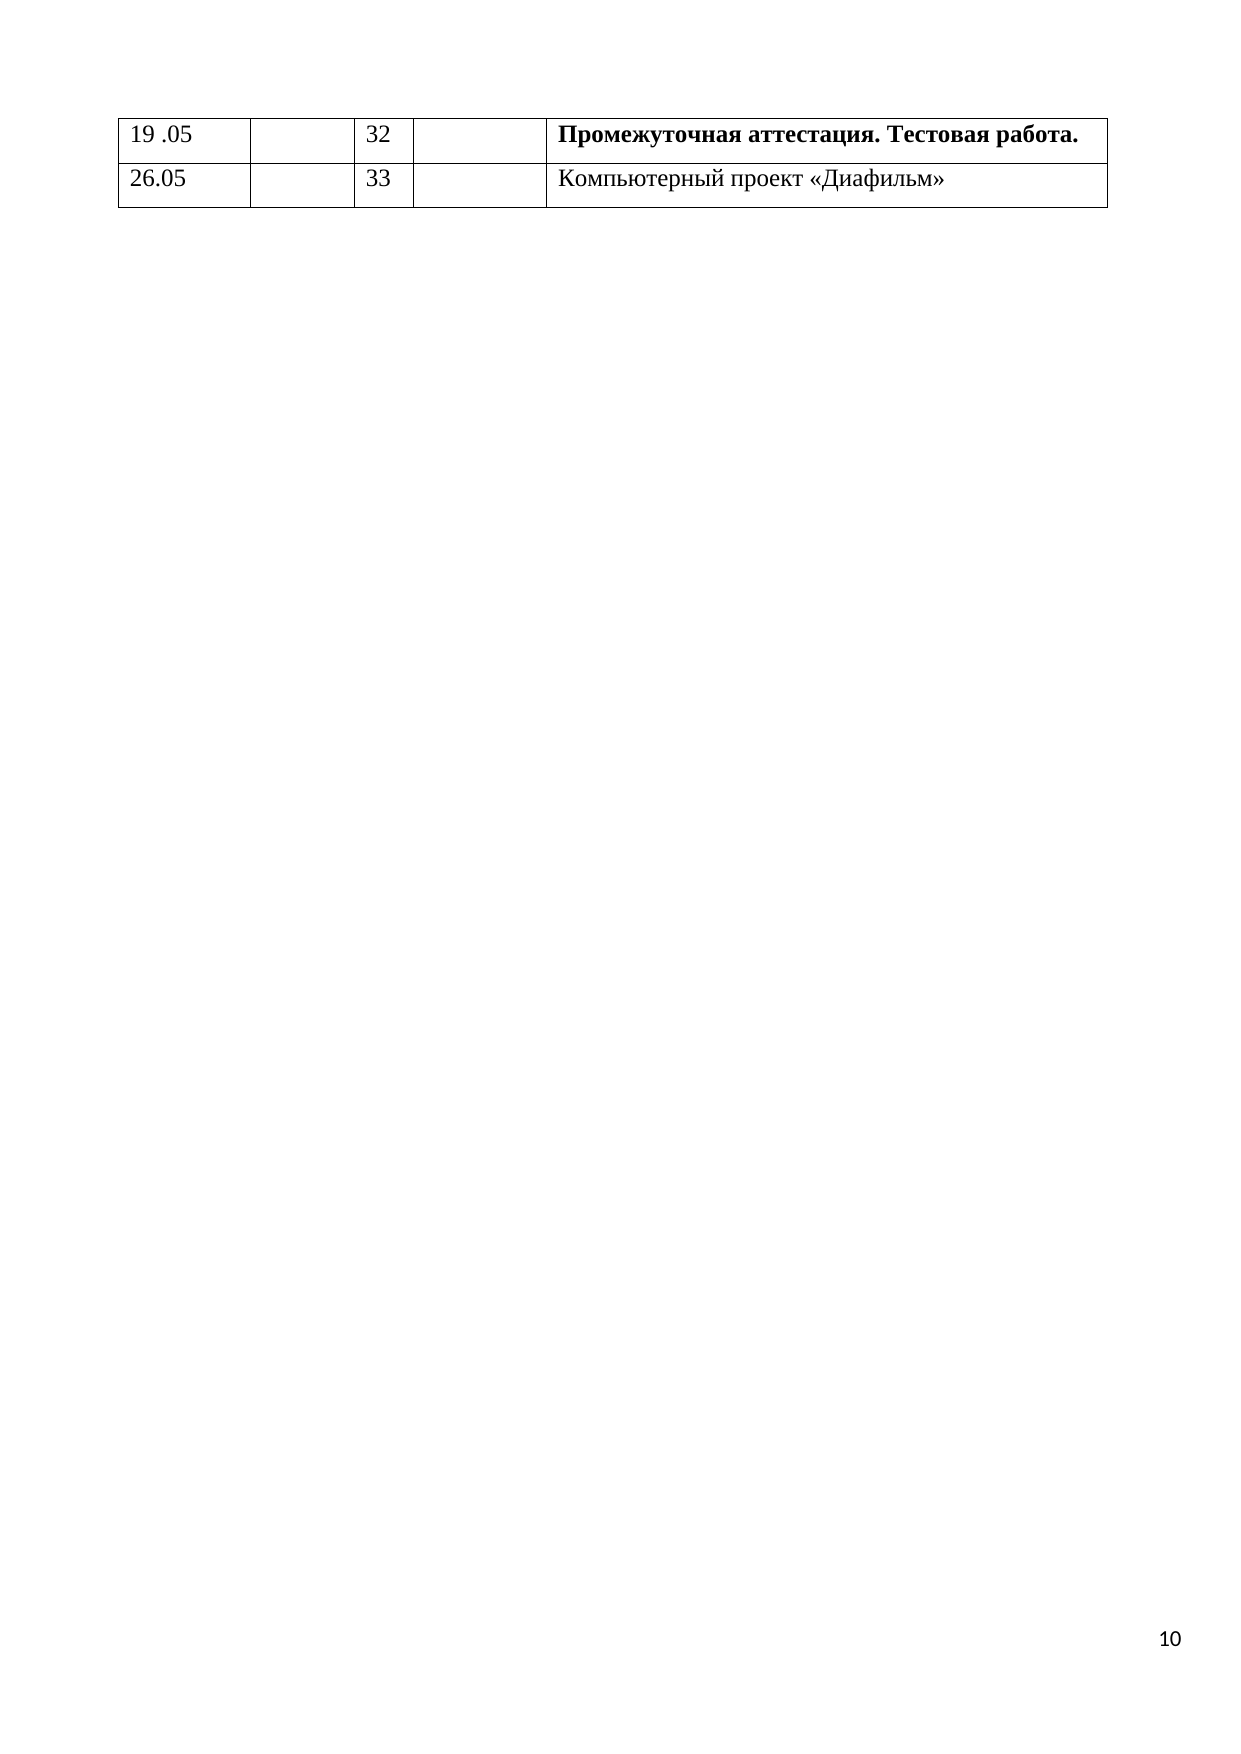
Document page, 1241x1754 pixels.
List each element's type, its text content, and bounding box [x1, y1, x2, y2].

table_cell [414, 164, 546, 207]
table_cell 26.05 [119, 164, 250, 207]
table_cell 33 [355, 164, 413, 207]
table_cell [414, 119, 546, 162]
table_cell 19 .05 [119, 119, 250, 162]
table_cell 32 [355, 119, 413, 162]
table_cell [251, 119, 354, 162]
table_cell [251, 164, 354, 207]
table_cell Компьютерный проект «Диафильм» [547, 164, 1107, 207]
table_cell Промежуточная аттестация. Тестовая работа. [547, 119, 1107, 162]
